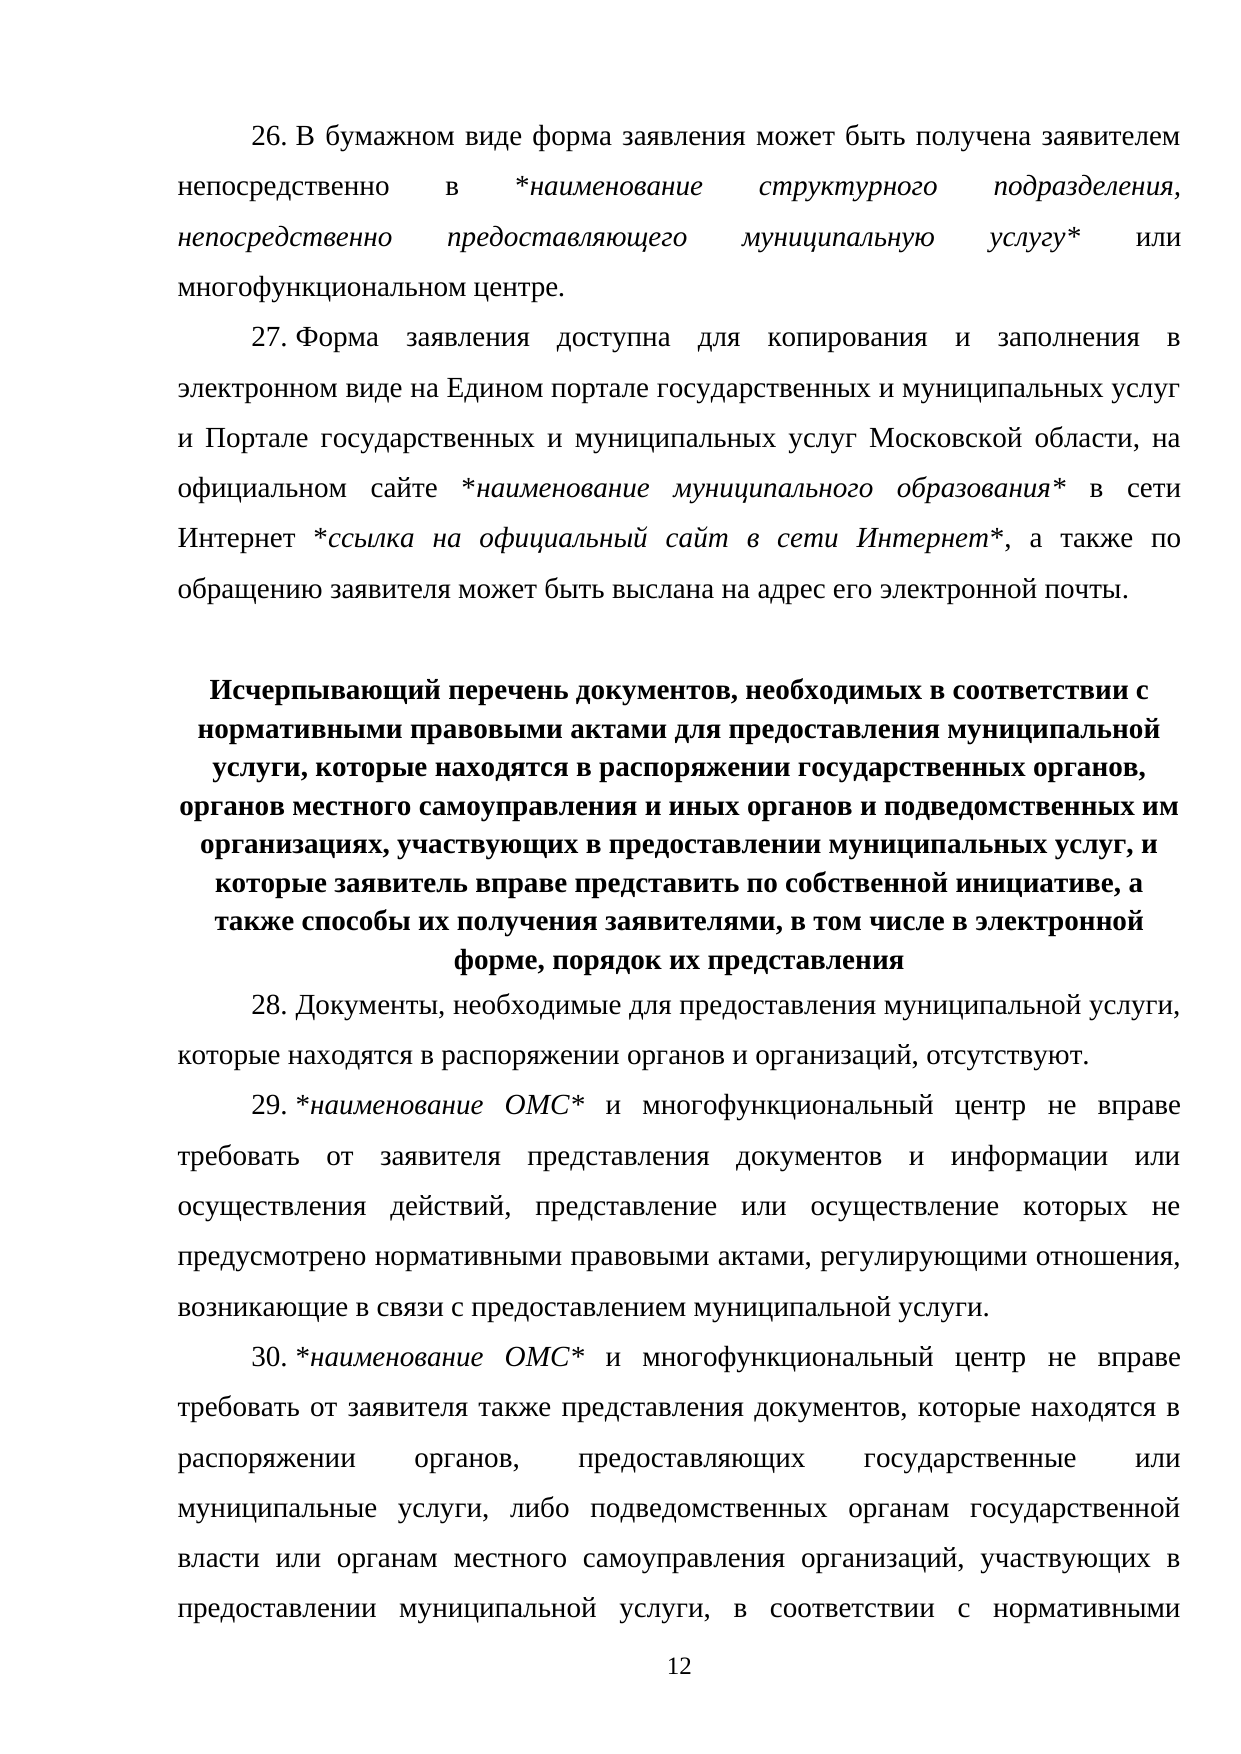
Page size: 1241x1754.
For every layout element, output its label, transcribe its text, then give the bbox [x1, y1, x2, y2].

list Документы, необходимые для предоставления муниципальной услуги, которые находятся в распоряжении органов и организаций, отсутствуют. [177, 987, 1181, 1071]
list Форма заявления доступна для копирования и заполнения в электронном виде на Едином портале государственных и муниципальных услуг и Портале государственных и муниципальных услуг Московской области, на официальном сайте *наименование муниципального образования* в сети Интернет *ссылка на официальный сайт в сети Интернет*, а также по обращению заявителя может быть выслана на адрес его электронной почты. [177, 319, 1181, 604]
list *наименование ОМС* и многофункциональный центр не вправе требовать от заявителя представления документов и информации или осуществления действий, представление или осуществление которых не предусмотрено нормативными правовыми актами, регулирующими отношения, возникающие в связи с предоставлением муниципальной услуги. [177, 1087, 1181, 1322]
text Исчерпывающий перечень документов, необходимых в соответствии с нормативными правовыми актами для предоставления муниципальной услуги, которые находятся в распоряжении государственных органов, органов местного самоуправления и иных органов и подведомственных им организациях, участвующих в предоставлении муниципальных услуг, и которые заявитель вправе представить по собственной инициативе, а также способы их получения заявителями, в том числе в электронной форме, порядок их представления [177, 672, 1181, 976]
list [177, 1339, 1181, 1624]
list В бумажном виде форма заявления может быть получена заявителем непосредственно в *наименование структурного подразделения, непосредственно предоставляющего муниципальную услугу* или многофункциональном центре. [177, 118, 1181, 303]
